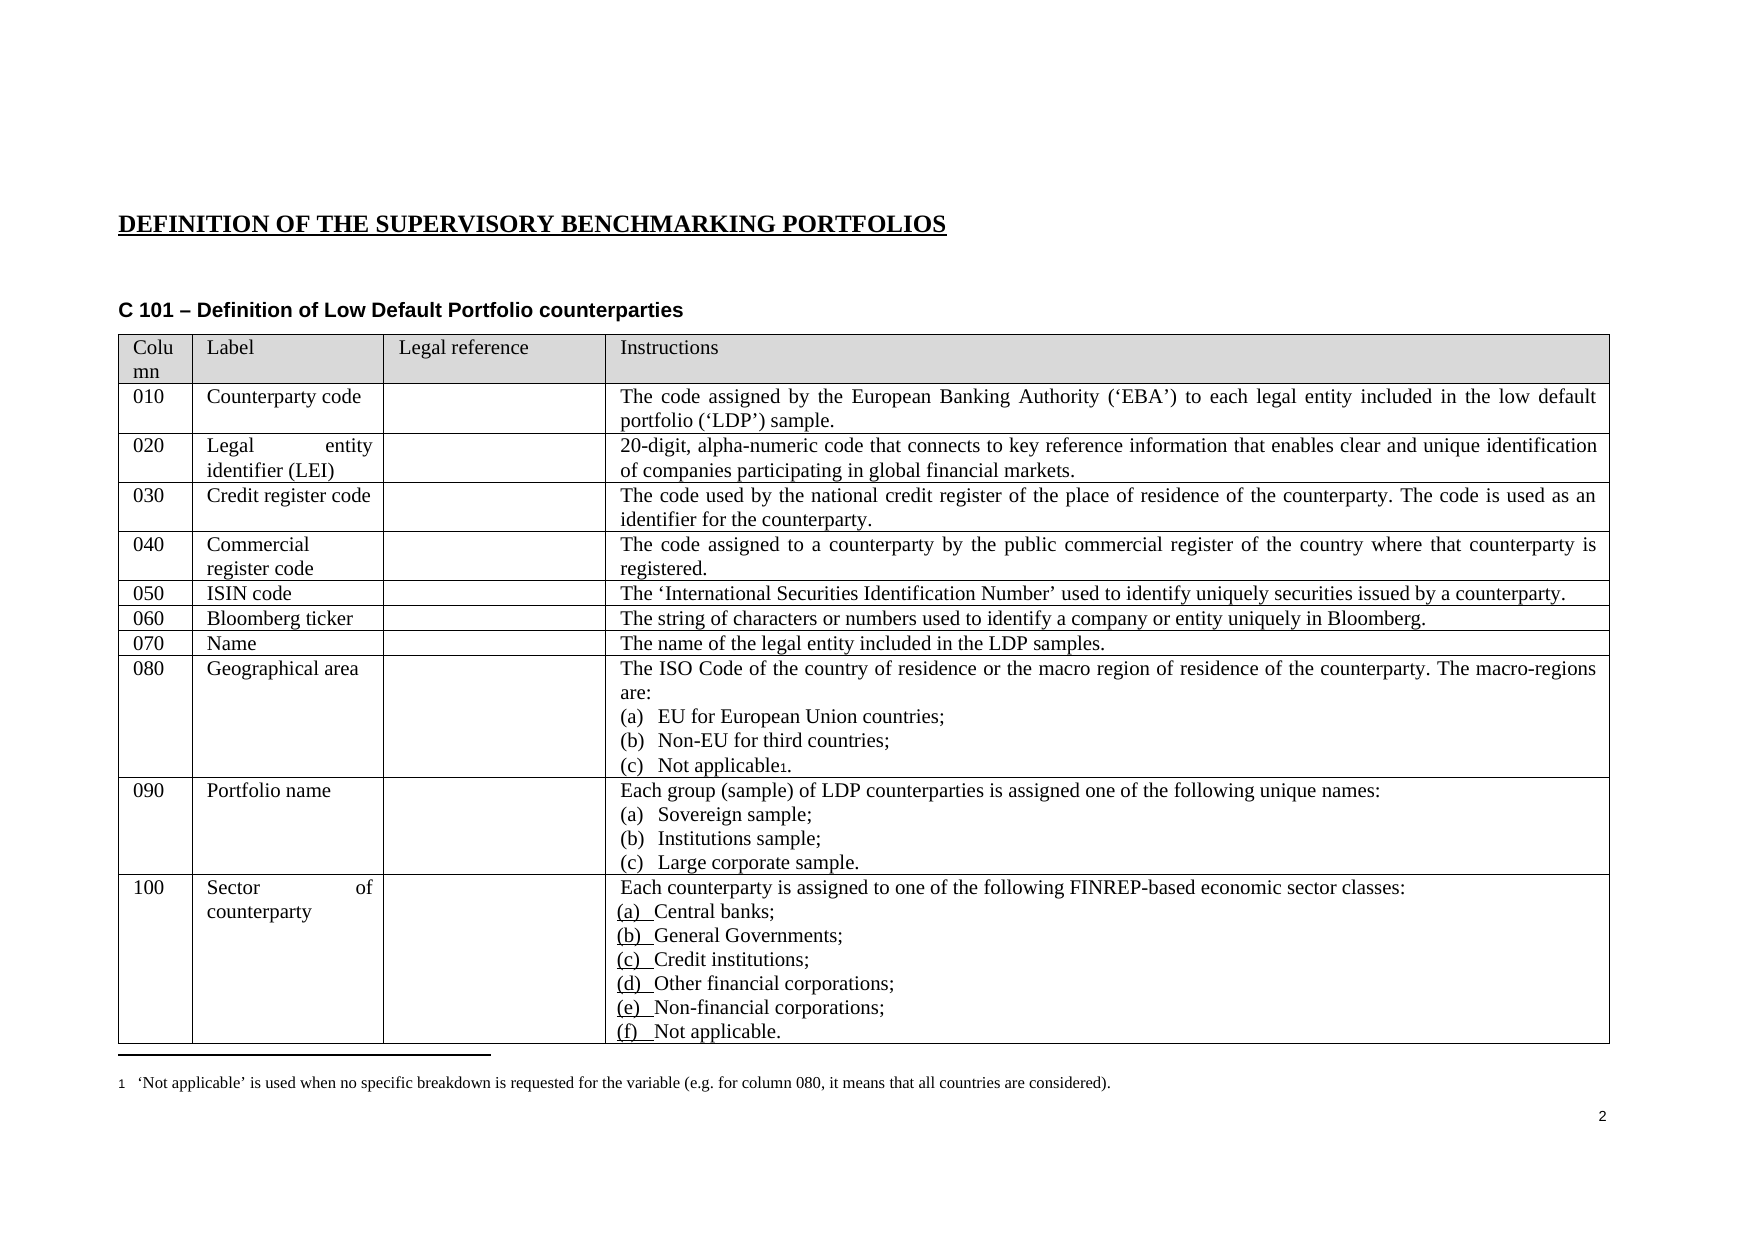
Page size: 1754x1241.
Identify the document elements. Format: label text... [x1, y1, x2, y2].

table_cell 040 [119, 532, 192, 580]
table_cell [384, 581, 605, 605]
table_cell 070 [119, 631, 192, 655]
table_cell Each counterparty is assigned to one of the following FINREP-based economic sector classes: Central banks; General Governments; Credit institutions; Other financial corporations; Non-financial corporations; Not applicable. [606, 875, 1609, 1043]
table_cell Legal entity identifier (LEI) [193, 434, 383, 482]
table_cell Counterparty code [193, 384, 383, 432]
table_cell [384, 606, 605, 630]
table_header Label [193, 335, 383, 383]
table_cell The string of characters or numbers used to identify a company or entity uniquely in Bloomberg. [606, 606, 1609, 630]
table_cell Geographical area [193, 656, 383, 777]
table_cell Credit register code [193, 483, 383, 531]
table_cell [384, 532, 605, 580]
table_cell [384, 778, 605, 874]
table_cell [384, 631, 605, 655]
table_cell Commercial register code [193, 532, 383, 580]
table_cell Bloomberg ticker [193, 606, 383, 630]
table_cell The code assigned by the European Banking Authority (‘EBA’) to each legal entity included in the low default portfolio (‘LDP’) sample. [606, 384, 1609, 432]
table_cell 20-digit, alpha-numeric code that connects to key reference information that enables clear and unique identification of companies participating in global financial markets. [606, 434, 1609, 482]
table_cell ISIN code [193, 581, 383, 605]
subtitle C 101 – Definition of Low Default Portfolio counterparties [118, 298, 1606, 322]
table_header Column [119, 335, 192, 383]
table_header Legal reference [384, 335, 605, 383]
table_cell 080 [119, 656, 192, 777]
table_header Instructions [606, 335, 1609, 383]
table_cell [384, 483, 605, 531]
table_cell [384, 384, 605, 432]
table_cell The ‘International Securities Identification Number’ used to identify uniquely securities issued by a counterparty. [606, 581, 1609, 605]
table_cell [384, 875, 605, 1043]
table_cell The code used by the national credit register of the place of residence of the counterparty. The code is used as an identifier for the counterparty. [606, 483, 1609, 531]
table_cell The code assigned to a counterparty by the public commercial register of the country where that counterparty is registered. [606, 532, 1609, 580]
table_cell 090 [119, 778, 192, 874]
table_cell Portfolio name [193, 778, 383, 874]
table_cell The ISO Code of the country of residence or the macro region of residence of the counterparty. The macro-regions are: EU for European Union countries; Non-EU for third countries; Not applicable. [606, 656, 1609, 777]
table_cell 050 [119, 581, 192, 605]
subtitle DEFINITION OF THE SUPERVISORY BENCHMARKING PORTFOLIOS [118, 209, 1606, 238]
table_cell 020 [119, 434, 192, 482]
table_cell Name [193, 631, 383, 655]
table_cell The name of the legal entity included in the LDP samples. [606, 631, 1609, 655]
table_cell Sector of counterparty [193, 875, 383, 1043]
table_cell 100 [119, 875, 192, 1043]
table_cell 030 [119, 483, 192, 531]
table_cell [384, 656, 605, 777]
table_cell Each group (sample) of LDP counterparties is assigned one of the following unique names: Sovereign sample; Institutions sample; Large corporate sample. [606, 778, 1609, 874]
table_cell 060 [119, 606, 192, 630]
table_cell 010 [119, 384, 192, 432]
table_cell [384, 434, 605, 482]
